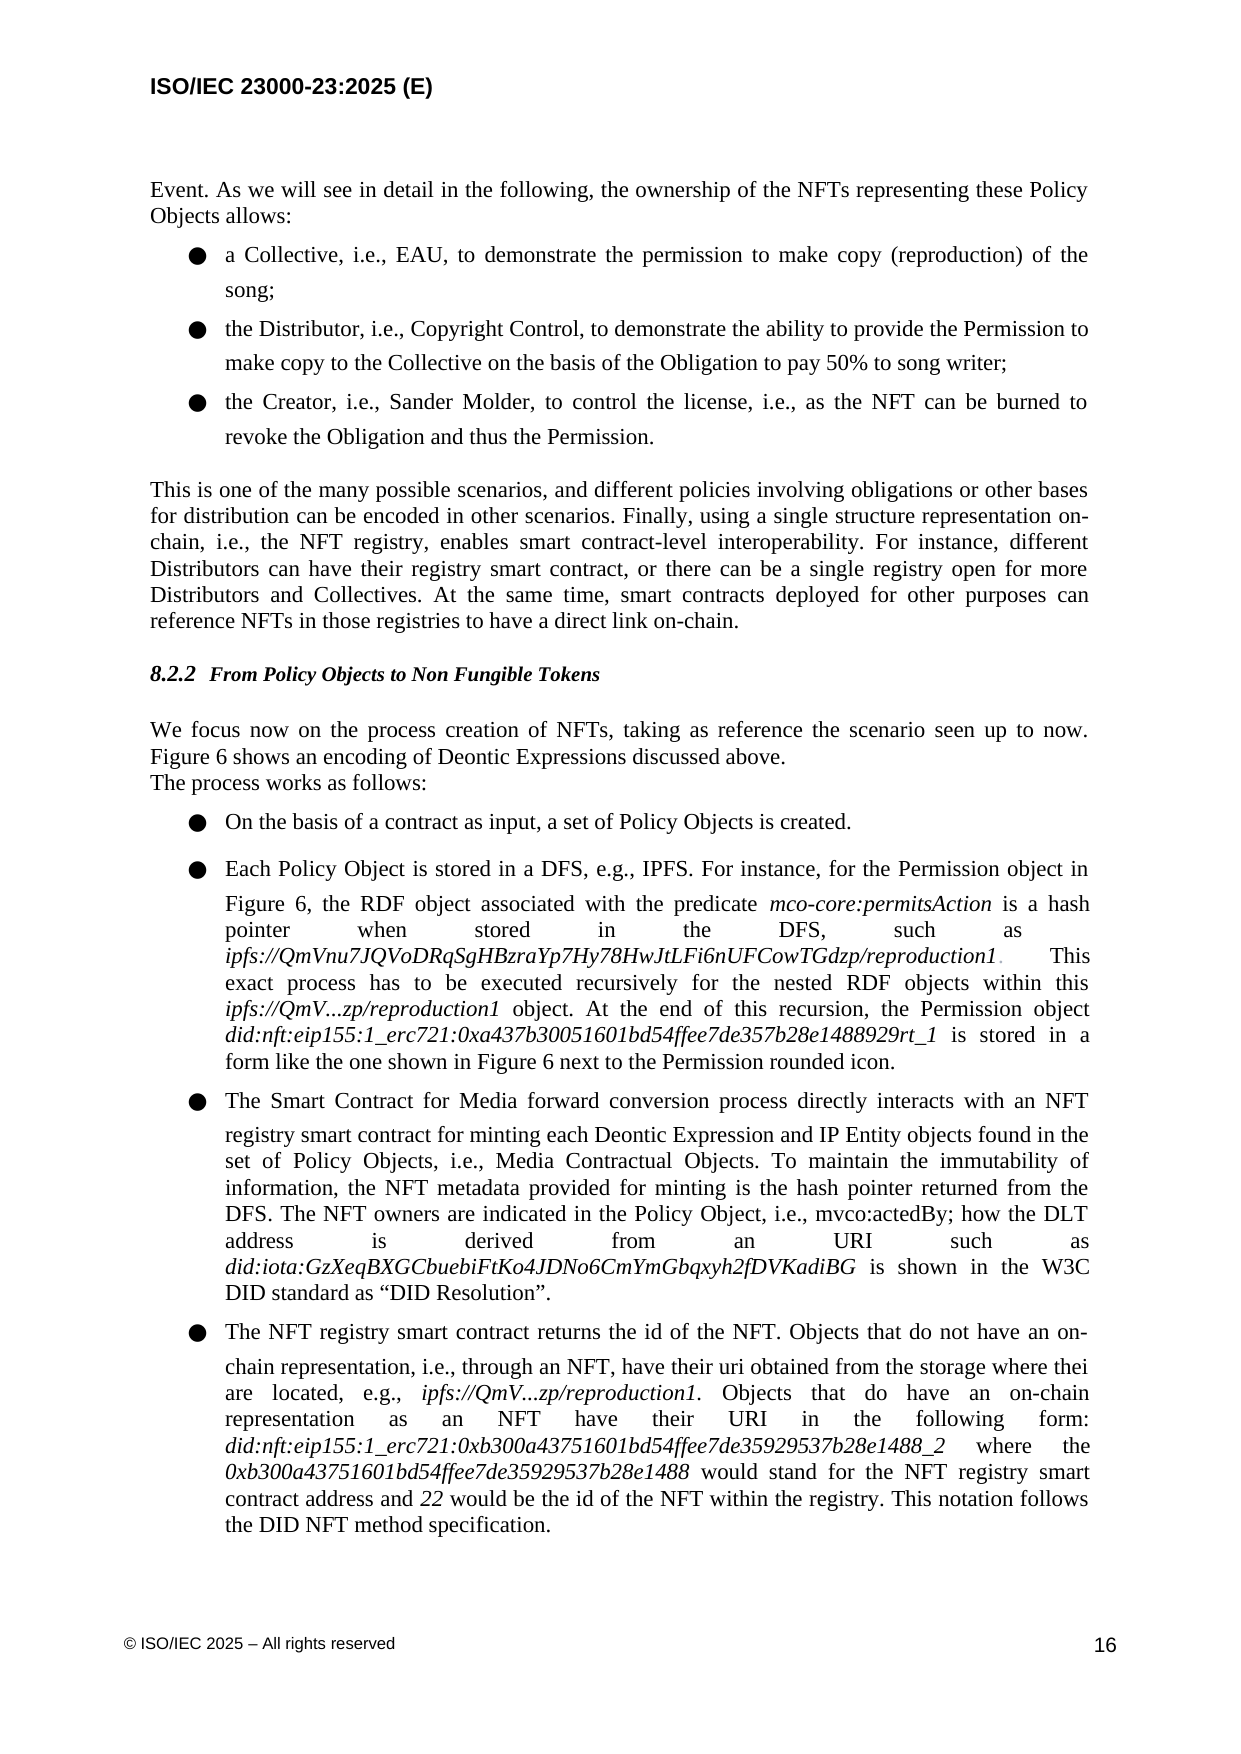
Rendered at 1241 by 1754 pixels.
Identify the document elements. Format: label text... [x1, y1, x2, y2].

list the Creator, i.e., Sander Molder, to control the license, i.e., as the NFT can be burned to revoke the Obligation and thus the Permission. [187, 376, 1090, 449]
list a Collective, i.e., EAU, to demonstrate the permission to make copy (reproduction) of the song; [187, 229, 1090, 302]
text This is one of the many possible scenarios, and different policies involving obligations or other bases for distribution can be encoded in other scenarios. Finally, using a single structure representation on-chain, i.e., the NFT registry, enables smart contract-level interoperability. For instance, different Distributors can have their registry smart contract, or there can be a single registry open for more Distributors and Collectives. At the same time, smart contracts deployed for other purposes can reference NFTs in those registries to have a direct link on-chain. [150, 476, 1090, 634]
subtitle From Policy Objects to Non Fungible Tokens [150, 660, 1090, 687]
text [150, 176, 1090, 229]
list Each Policy Object is stored in a DFS, e.g., IPFS. For instance, for the Permission object in Figure 6, the RDF object associated with the predicate mco-core:permitsAction is a hash pointer when stored in the DFS, such as ipfs://QmVnu7JQVoDRqSgHBzraYp7Hy78HwJtLFi6nUFCowTGdzp/reproduction1. This exact process has to be executed recursively for the nested RDF objects within this ipfs://QmV...zp/reproduction1 object. At the end of this recursion, the Permission object did:nft:eip155:1_erc721:0xa437b30051601bd54ffee7de357b28e1488929rt_1 is stored in a form like the one shown in Figure 6 next to the Permission rounded icon. [187, 843, 1090, 1074]
list The Smart Contract for Media forward conversion process directly interacts with an NFT registry smart contract for minting each Deontic Expression and IP Entity objects found in the set of Policy Objects, i.e., Media Contractual Objects. To maintain the immutability of information, the NFT metadata provided for minting is the hash pointer returned from the DFS. The NFT owners are indicated in the Policy Object, i.e., mvco:actedBy; how the DLT address is derived from an URI such as did:iota:GzXeqBXGCbuebiFtKo4JDNo6CmYmGbqxyh2fDVKadiBG is shown in the W3C DID standard as “DID Resolution”. [187, 1074, 1090, 1306]
text The process works as follows: [150, 769, 1090, 796]
text We focus now on the process creation of NFTs, taking as reference the scenario seen up to now. Figure 6 shows an encoding of Deontic Expressions discussed above. [150, 716, 1090, 769]
list The NFT registry smart contract returns the id of the NFT. Objects that do not have an on-chain representation, i.e., through an NFT, have their uri obtained from the storage where thei are located, e.g., ipfs://QmV...zp/reproduction1. Objects that do have an on-chain representation as an NFT have their URI in the following form: did:nft:eip155:1_erc721:0xb300a43751601bd54ffee7de35929537b28e1488_2 where the 0xb300a43751601bd54ffee7de35929537b28e1488 would stand for the NFT registry smart contract address and 22 would be the id of the NFT within the registry. This notation follows the DID NFT method specification. [187, 1306, 1090, 1537]
list the Distributor, i.e., Copyright Control, to demonstrate the ability to provide the Permission to make copy to the Collective on the basis of the Obligation to pay 50% to song writer; [187, 302, 1090, 376]
list On the basis of a contract as input, a set of Policy Objects is created. [187, 796, 1090, 843]
